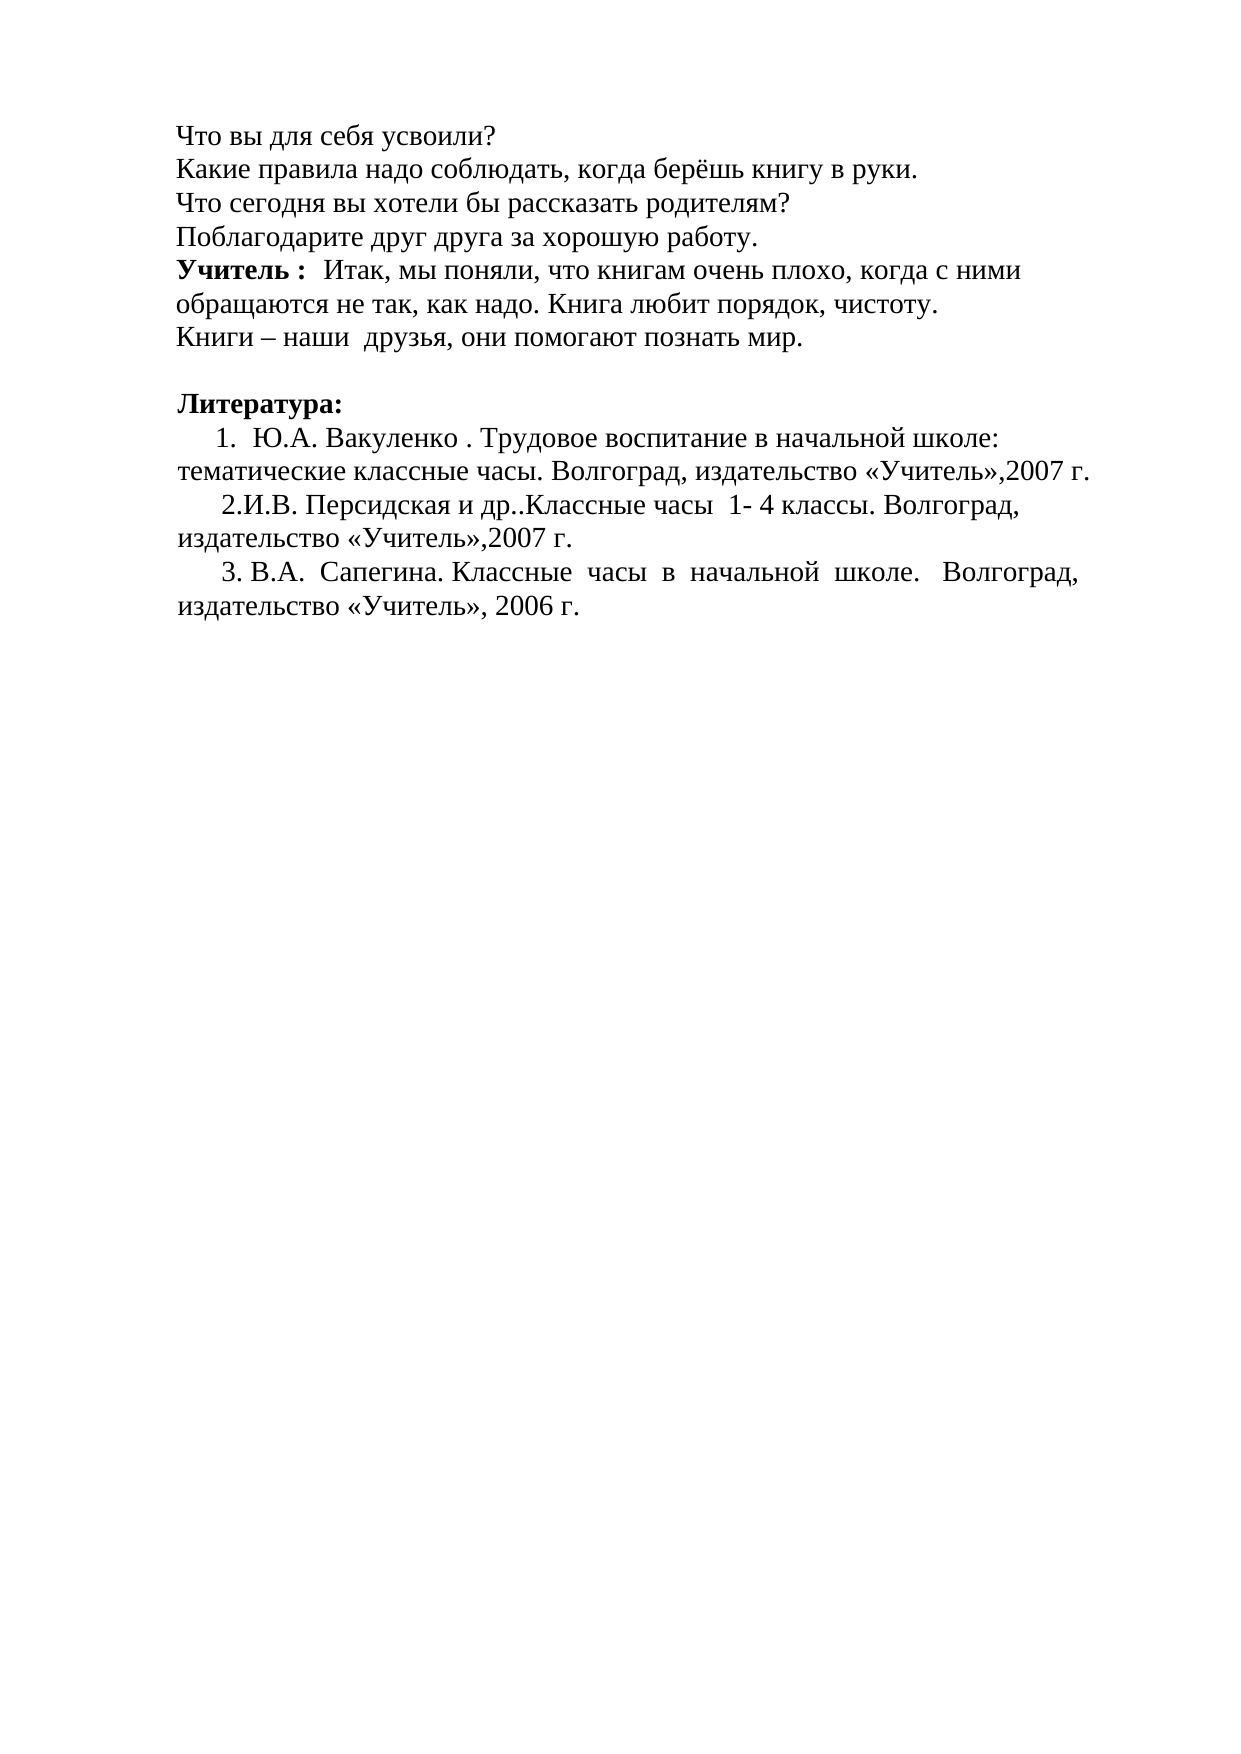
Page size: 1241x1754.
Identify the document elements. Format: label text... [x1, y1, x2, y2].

list Ю.А. Вакуленко . Трудовое воспитание в начальной школе: [215, 420, 1152, 453]
text тематические классные часы. Волгоград, издательство «Учитель»,2007 г. [177, 453, 1152, 487]
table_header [176, 118, 1150, 353]
text Литература: [177, 386, 1152, 420]
text 2.И.В. Персидская и др..Классные часы 1- 4 классы. Волгоград, издательство «Учитель»,2007 г. [177, 487, 1152, 554]
text 3. В.А. Сапегина. Классные часы в начальной школе. Волгоград, издательство «Учитель», 2006 г. [177, 554, 1152, 621]
